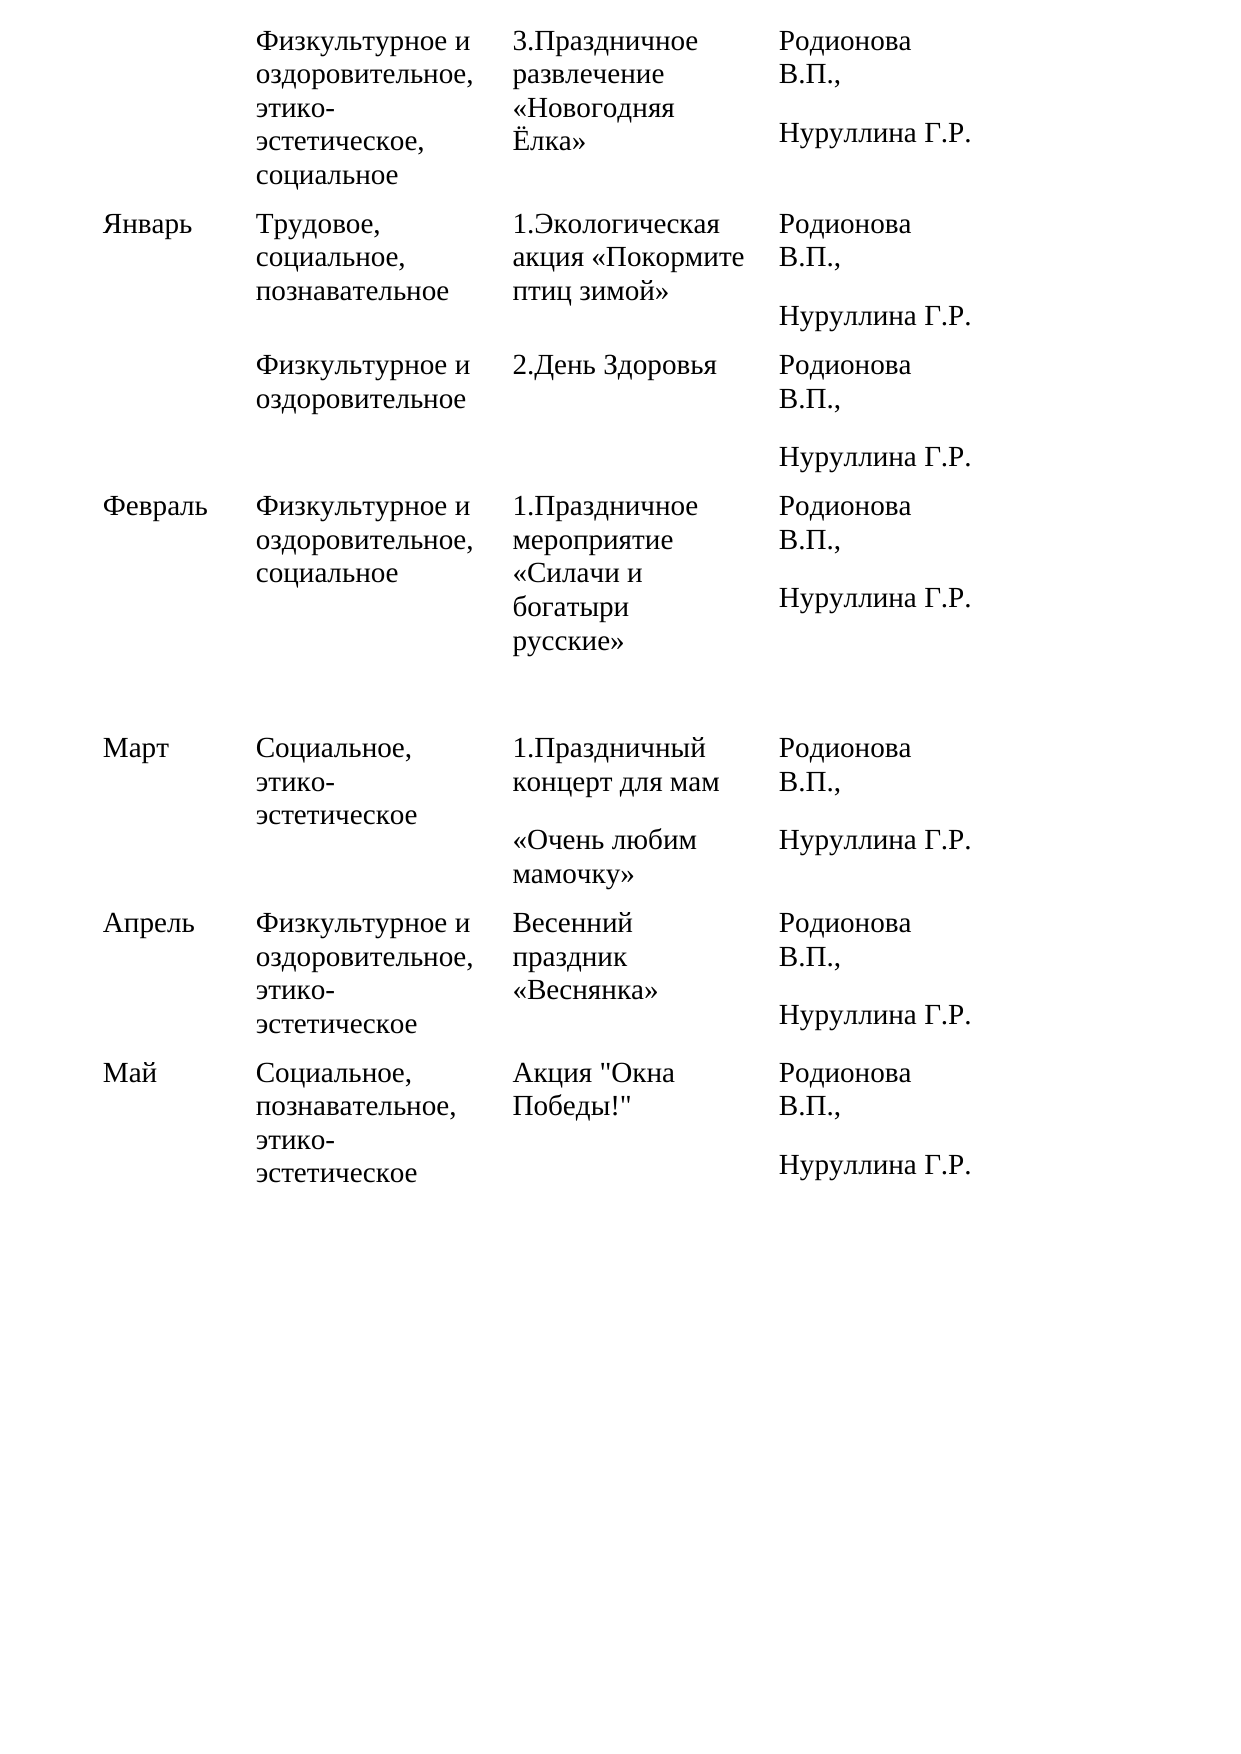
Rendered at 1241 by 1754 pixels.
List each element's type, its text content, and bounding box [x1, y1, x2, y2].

table_cell Акция "Окна Победы!" [497, 1047, 763, 1197]
table_cell Социальное, этико-эстетическое [240, 723, 497, 897]
table_cell Май [87, 1047, 240, 1197]
table_cell Март [87, 723, 240, 897]
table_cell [763, 15, 989, 198]
table_cell 1.Экологическая акция «Покормите птиц зимой» [497, 198, 763, 339]
table_cell Родионова В.П., Нуруллина Г.Р. [763, 339, 989, 481]
table_cell Физкультурное и оздоровительное, этико- эстетическое [240, 897, 497, 1047]
table_cell Весенний праздник «Веснянка» [497, 897, 763, 1047]
table_cell Трудовое, социальное, познавательное [240, 198, 497, 339]
table_cell 1.Праздничное мероприятие «Силачи и богатыри русские» [497, 481, 763, 722]
table_cell Физкультурное и оздоровительное, социальное [240, 481, 497, 722]
table_cell Социальное, познавательное, этико-эстетическое [240, 1047, 497, 1197]
table_cell Родионова В.П., Нуруллина Г.Р. [763, 723, 989, 897]
table_cell Апрель [87, 897, 240, 1047]
table_cell 2.День Здоровья [497, 339, 763, 481]
table_cell Родионова В.П., Нуруллина Г.Р. [763, 1047, 989, 1197]
table_cell Февраль [87, 481, 240, 722]
table_cell Родионова В.П., Нуруллина Г.Р. [763, 198, 989, 339]
table_cell 1.Праздничный концерт для мам «Очень любим мамочку» [497, 723, 763, 897]
table_cell Январь [87, 198, 240, 481]
table_cell Родионова В.П., Нуруллина Г.Р. [763, 481, 989, 722]
table_cell Физкультурное и оздоровительное, этико- эстетическое, социальное [240, 15, 497, 198]
table_cell Родионова В.П., Нуруллина Г.Р. [763, 897, 989, 1047]
table_cell Физкультурное и оздоровительное [240, 339, 497, 481]
table_cell 3.Праздничное развлечение «Новогодняя Ёлка» [497, 15, 763, 198]
